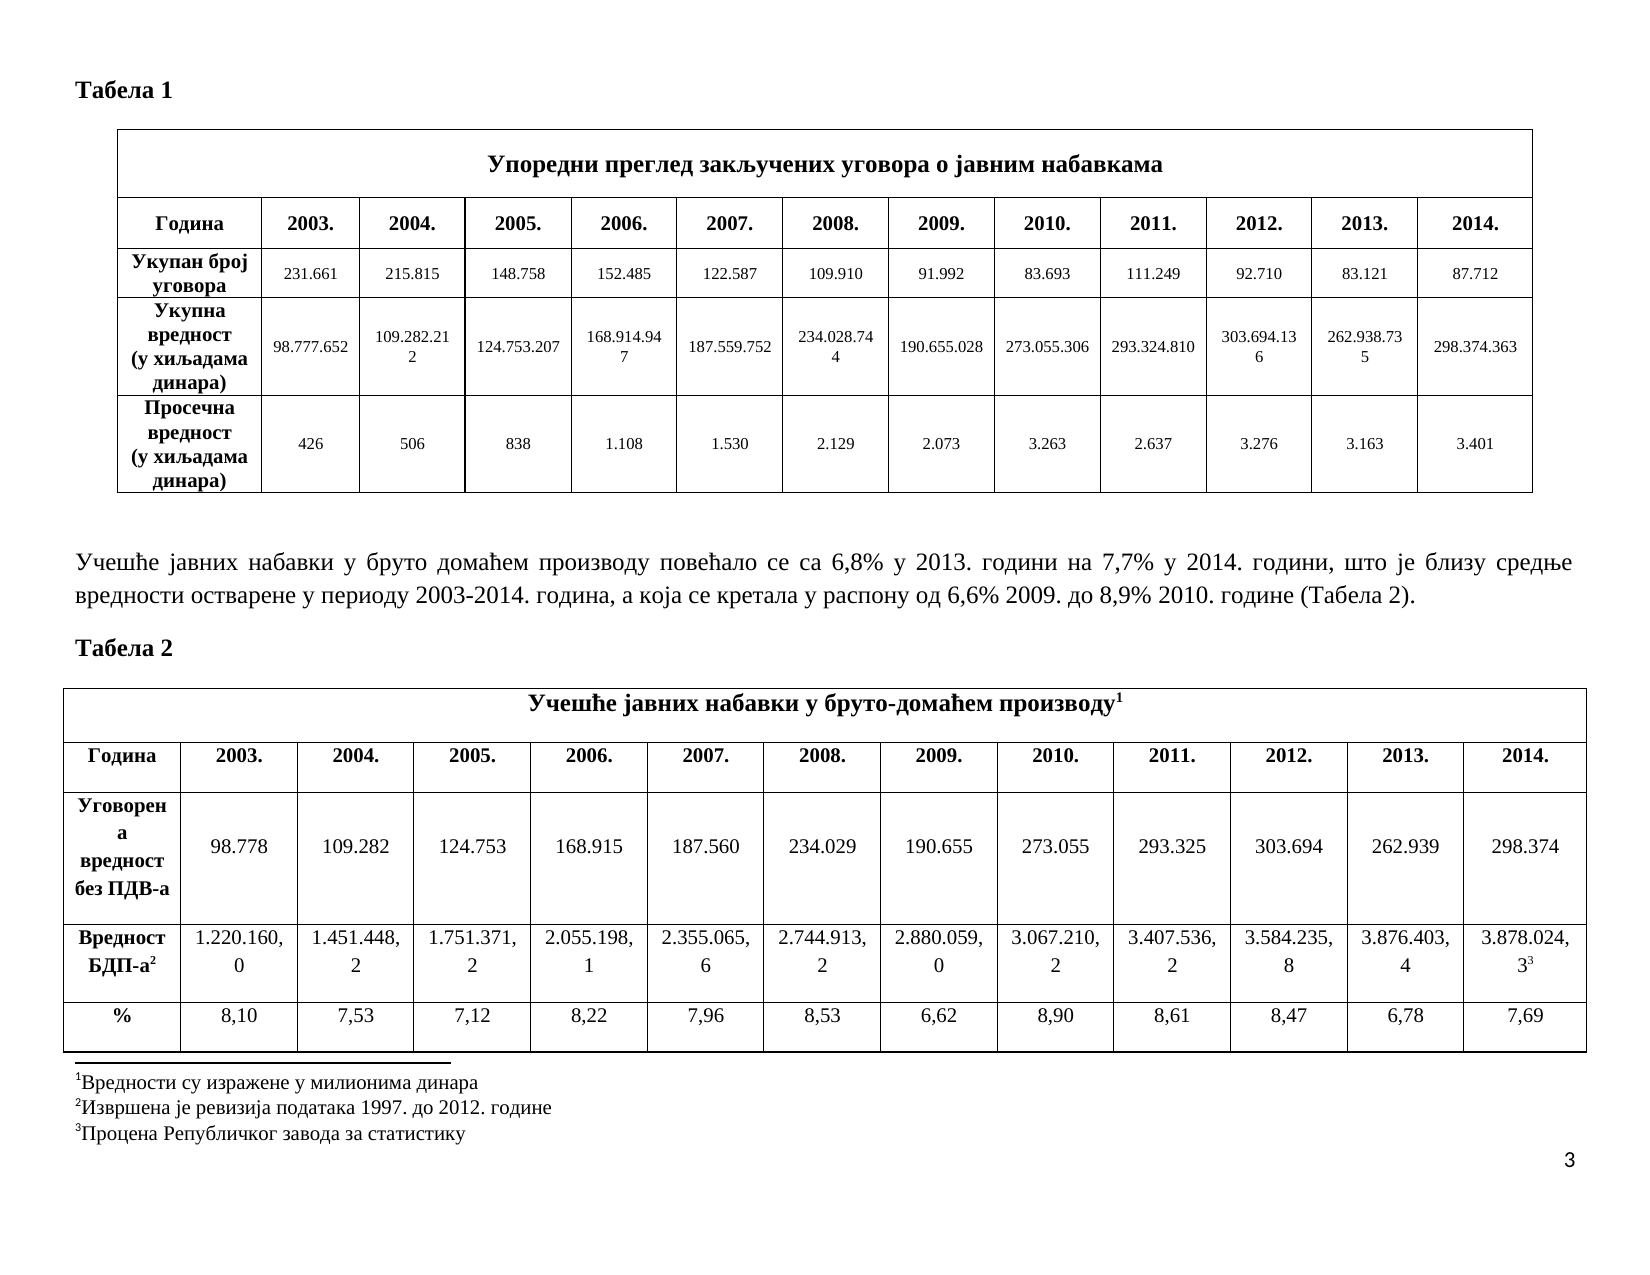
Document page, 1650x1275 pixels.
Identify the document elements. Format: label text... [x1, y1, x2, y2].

table_cell Вредност БДП-а [64, 925, 180, 1002]
table_cell 2005. [414, 743, 530, 792]
table_cell 6,78 [1348, 1003, 1463, 1051]
table_cell 2004. [298, 743, 413, 792]
table_cell 2014. [1418, 198, 1532, 248]
table_cell 2007. [648, 743, 763, 792]
table_cell 91.992 [889, 249, 994, 297]
table_cell 8,10 [181, 1003, 297, 1051]
table_cell 2011. [1101, 198, 1206, 248]
table_cell 298.374.363 [1418, 298, 1532, 394]
text Табела 2 [75, 633, 1575, 662]
table_cell 2010. [995, 198, 1100, 248]
table_header Упоредни преглед закључених уговора о јавним набавкама [118, 130, 1532, 197]
table_cell 3.263 [995, 396, 1100, 492]
table_cell 92.710 [1207, 249, 1311, 297]
table_cell 2009. [889, 198, 994, 248]
table_cell 2012. [1231, 743, 1347, 792]
table_cell 98.777.652 [262, 298, 359, 394]
table_header Учешће јавних набавки у бруто-домаћем производу [64, 689, 1586, 742]
table_cell 7,53 [298, 1003, 413, 1051]
table_cell 2013. [1312, 198, 1417, 248]
table_cell 2005. [466, 198, 571, 248]
table_cell 2010. [998, 743, 1113, 792]
table_cell 1.220.160,0 [181, 925, 297, 1002]
table_cell 8,61 [1114, 1003, 1230, 1051]
table_cell 83.121 [1312, 249, 1417, 297]
table_cell 3.878.024,3 [1464, 925, 1586, 1002]
table_cell 838 [466, 396, 571, 492]
table_cell 2003. [181, 743, 297, 792]
table_cell 262.938.735 [1312, 298, 1417, 394]
table_cell 187.560 [648, 793, 763, 924]
table_cell 190.655 [881, 793, 997, 924]
table_cell 1.108 [572, 396, 676, 492]
table_cell 109.282.212 [360, 298, 464, 394]
table_cell 2.129 [783, 396, 888, 492]
table_cell 168.914.947 [572, 298, 676, 394]
table_cell 3.067.210,2 [998, 925, 1113, 1002]
table_cell 8,47 [1231, 1003, 1347, 1051]
table_cell 109.282 [298, 793, 413, 924]
table_cell Укупан број уговора [118, 249, 261, 297]
table_cell 8,53 [764, 1003, 880, 1051]
table_cell 2008. [764, 743, 880, 792]
table_cell 506 [360, 396, 464, 492]
table_cell 2006. [572, 198, 676, 248]
table_cell 1.530 [677, 396, 782, 492]
table_cell 2011. [1114, 743, 1230, 792]
table_cell 293.325 [1114, 793, 1230, 924]
table_cell 293.324.810 [1101, 298, 1206, 394]
table_cell 7,96 [648, 1003, 763, 1051]
table_cell 1.451.448,2 [298, 925, 413, 1002]
table_cell 2014. [1464, 743, 1586, 792]
table_cell 234.029 [764, 793, 880, 924]
table_cell 1.751.371,2 [414, 925, 530, 1002]
table_cell 234.028.744 [783, 298, 888, 394]
table_cell 87.712 [1418, 249, 1532, 297]
table_cell 7,12 [414, 1003, 530, 1051]
table_cell 8,90 [998, 1003, 1113, 1051]
table_cell 152.485 [572, 249, 676, 297]
table_cell 2013. [1348, 743, 1463, 792]
table_cell 2.073 [889, 396, 994, 492]
table_cell 262.939 [1348, 793, 1463, 924]
table_cell 3.407.536,2 [1114, 925, 1230, 1002]
table_cell 303.694.136 [1207, 298, 1311, 394]
table_cell 8,22 [531, 1003, 647, 1051]
table_cell 124.753 [414, 793, 530, 924]
table_cell 6,62 [881, 1003, 997, 1051]
table_cell 303.694 [1231, 793, 1347, 924]
table_cell 2008. [783, 198, 888, 248]
table_cell 2.637 [1101, 396, 1206, 492]
table_cell Просечна вредност (у хиљадама динара) [118, 396, 261, 492]
table_cell 190.655.028 [889, 298, 994, 394]
table_cell 7,69 [1464, 1003, 1586, 1051]
table_cell 2.055.198,1 [531, 925, 647, 1002]
table_cell 231.661 [262, 249, 359, 297]
table_cell 273.055 [998, 793, 1113, 924]
table_cell 98.778 [181, 793, 297, 924]
table_cell 2003. [262, 198, 359, 248]
table_cell Година [64, 743, 180, 792]
table_cell 2004. [360, 198, 464, 248]
table_cell 168.915 [531, 793, 647, 924]
table_cell 122.587 [677, 249, 782, 297]
table_cell Година [118, 198, 261, 248]
table_cell 215.815 [360, 249, 464, 297]
table_cell 3.276 [1207, 396, 1311, 492]
text Учешће јавних набавки у бруто домаћем производу повећало се са 6,8% у 2013. години на 7,7% у 2014. години, што је близу средње вредности остварене у периоду 2003-2014. година, а која се кретала у распону од 6,6% 2009. до 8,9% 2010. године (Табела 2). [75, 547, 1575, 608]
text Табела 1 [75, 75, 1575, 104]
table_cell 273.055.306 [995, 298, 1100, 394]
table_cell Уговорена вредност без ПДВ-а [64, 793, 180, 924]
table_cell 2009. [881, 743, 997, 792]
table_cell 109.910 [783, 249, 888, 297]
table_cell 298.374 [1464, 793, 1586, 924]
table_cell 2012. [1207, 198, 1311, 248]
table_cell 3.876.403,4 [1348, 925, 1463, 1002]
table_cell 2007. [677, 198, 782, 248]
table_cell 2.880.059,0 [881, 925, 997, 1002]
table_cell 83.693 [995, 249, 1100, 297]
table_cell 124.753.207 [466, 298, 571, 394]
table_cell 426 [262, 396, 359, 492]
table_cell % [64, 1003, 180, 1051]
table_cell Укупна вредност (у хиљадама динара) [118, 298, 261, 394]
table_cell 3.163 [1312, 396, 1417, 492]
table_cell 148.758 [466, 249, 571, 297]
table_cell 2.355.065,6 [648, 925, 763, 1002]
table_cell 2006. [531, 743, 647, 792]
table_cell 2.744.913,2 [764, 925, 880, 1002]
table_cell 3.401 [1418, 396, 1532, 492]
table_cell 111.249 [1101, 249, 1206, 297]
table_cell 187.559.752 [677, 298, 782, 394]
table_cell 3.584.235,8 [1231, 925, 1347, 1002]
